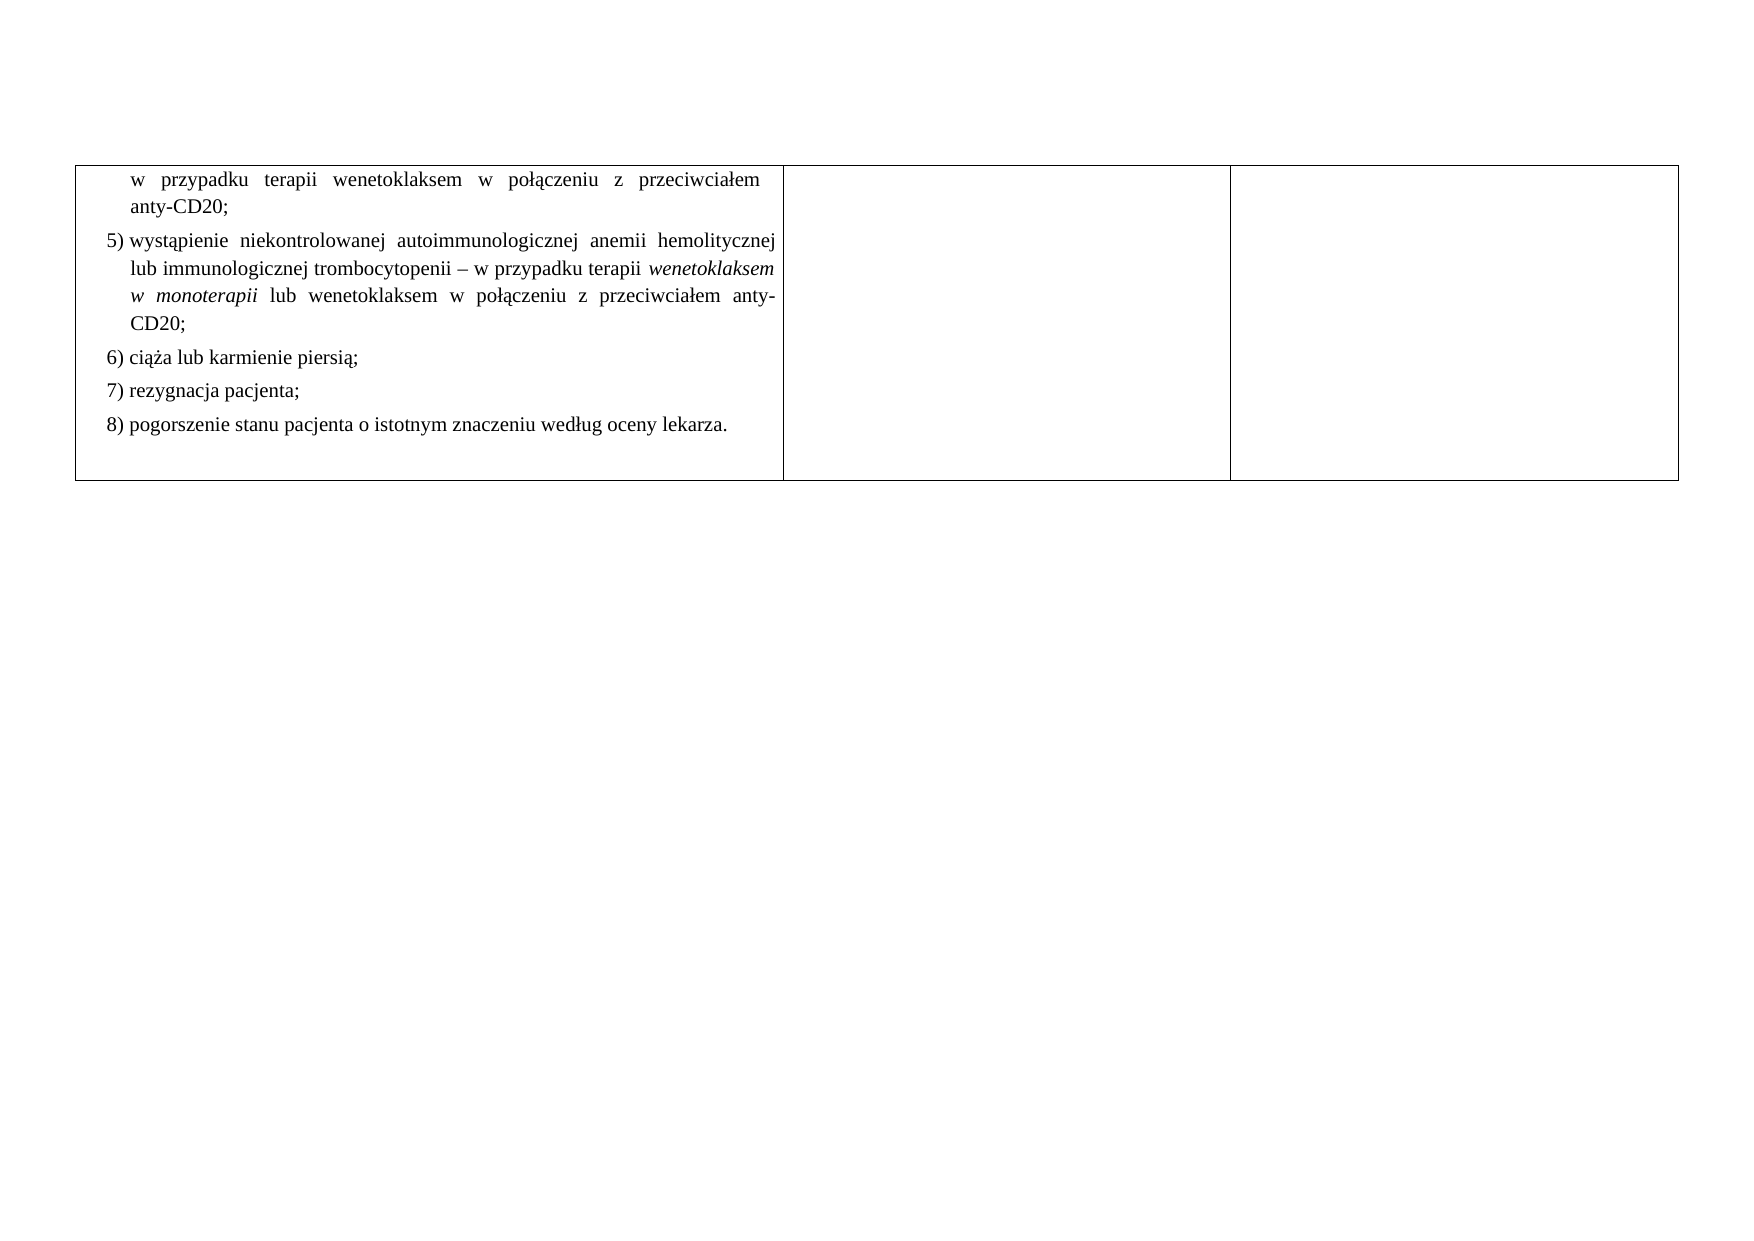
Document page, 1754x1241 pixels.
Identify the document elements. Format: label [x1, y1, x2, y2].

table_cell [1231, 166, 1678, 480]
table_cell [76, 166, 783, 480]
table_cell [784, 166, 1230, 480]
